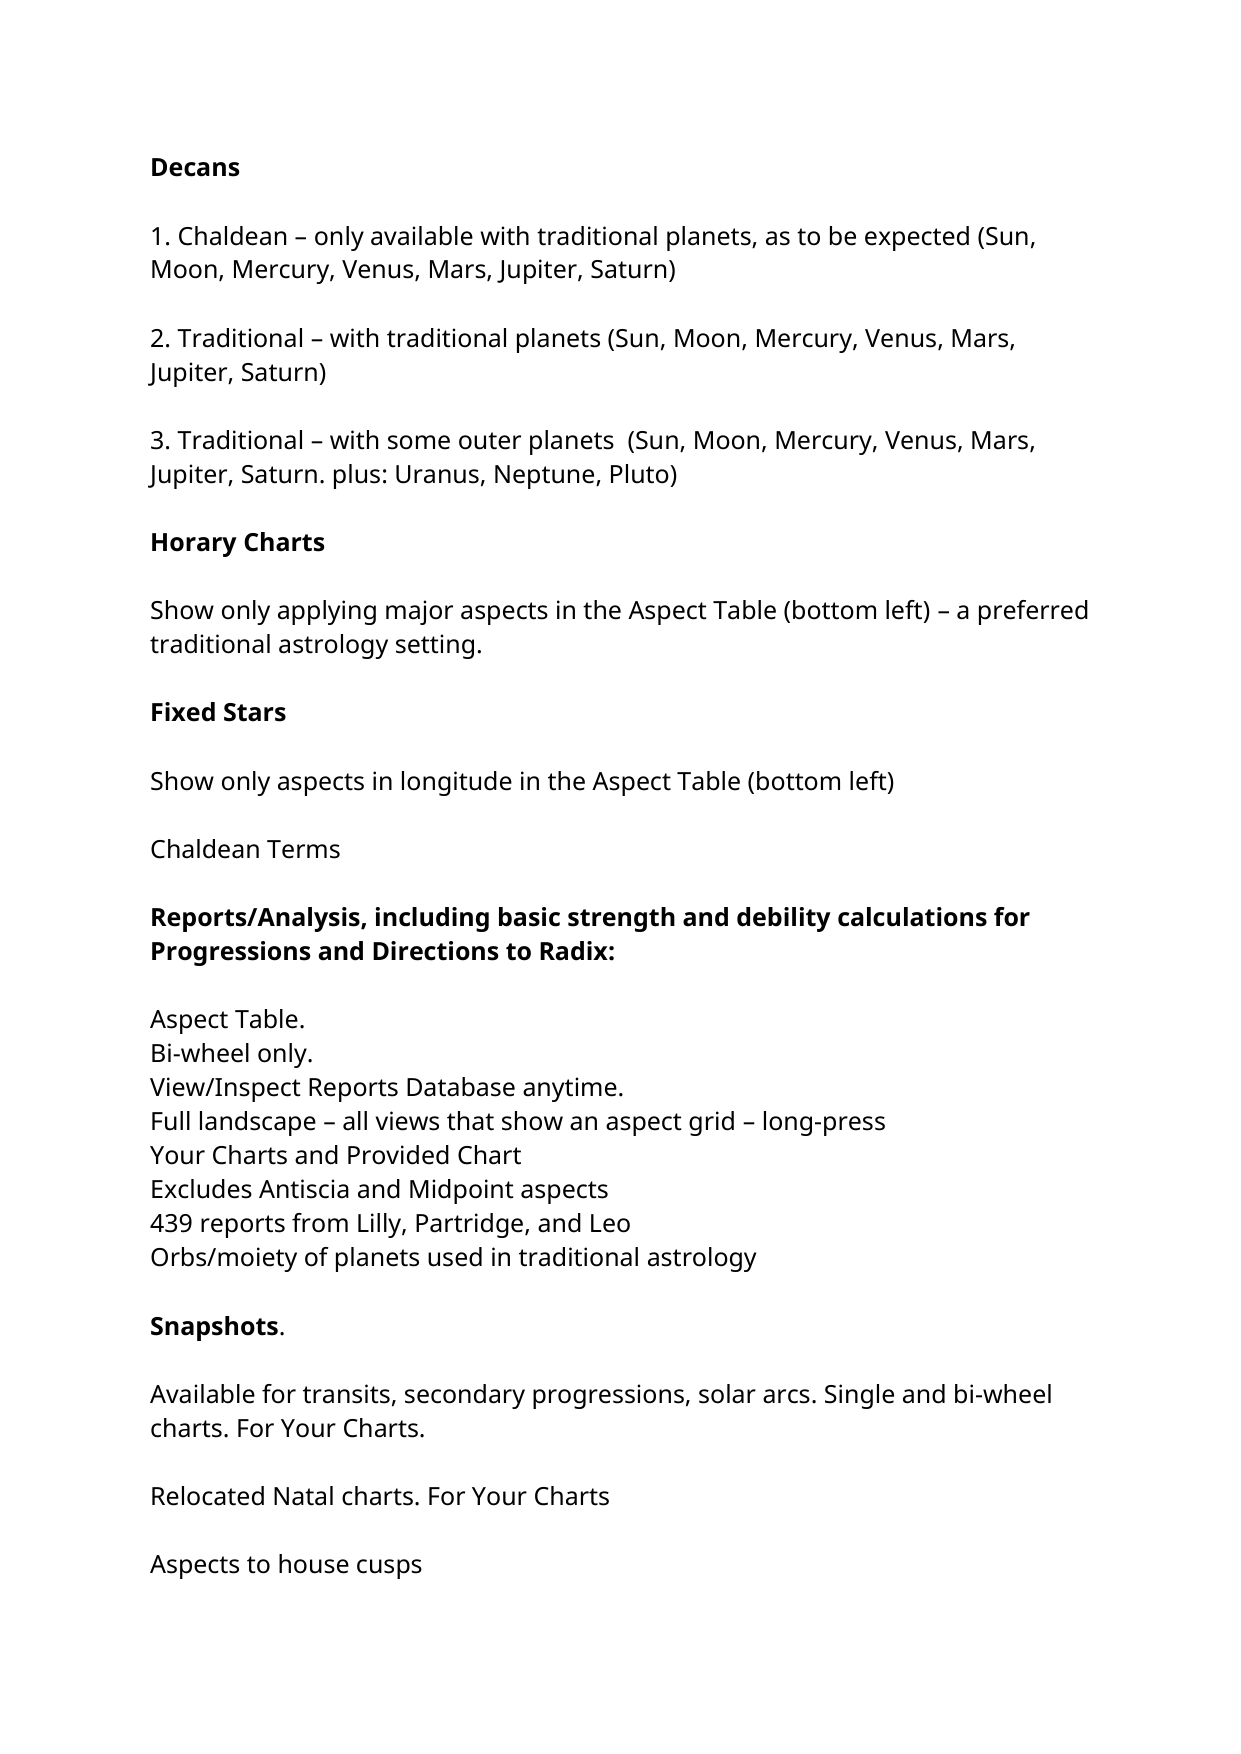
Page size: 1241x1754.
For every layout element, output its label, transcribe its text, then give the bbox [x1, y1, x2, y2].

text Fixed Stars [150, 695, 1090, 729]
text 439 reports from Lilly, Partridge, and Leo [150, 1206, 1090, 1240]
text 3. Traditional – with some outer planets (Sun, Moon, Mercury, Venus, Mars, Jupiter, Saturn. plus: Uranus, Neptune, Pluto) [150, 422, 1090, 491]
text Decans [150, 150, 1090, 184]
text Excludes Antiscia and Midpoint aspects [150, 1172, 1090, 1206]
text Aspects to house cusps [150, 1547, 1090, 1581]
text View/Inspect Reports Database anytime. [150, 1070, 1090, 1104]
text 1. Chaldean – only available with traditional planets, as to be expected (Sun, Moon, Mercury, Venus, Mars, Jupiter, Saturn) [150, 218, 1090, 286]
text Your Charts and Provided Chart [150, 1138, 1090, 1172]
text Show only applying major aspects in the Aspect Table (bottom left) – a preferred traditional astrology setting. [150, 593, 1090, 661]
text Orbs/moiety of planets used in traditional astrology [150, 1240, 1090, 1274]
text Aspect Table. [150, 1002, 1090, 1036]
text Available for transits, secondary progressions, solar arcs. Single and bi-wheel charts. For Your Charts. [150, 1376, 1090, 1444]
text Horary Charts [150, 525, 1090, 559]
text Show only aspects in longitude in the Aspect Table (bottom left) [150, 763, 1090, 797]
text Chaldean Terms [150, 831, 1090, 865]
text Full landscape – all views that show an aspect grid – long-press [150, 1104, 1090, 1138]
text Reports/Analysis, including basic strength and debility calculations for Progressions and Directions to Radix: [150, 899, 1090, 967]
text 2. Traditional – with traditional planets (Sun, Moon, Mercury, Venus, Mars, Jupiter, Saturn) [150, 320, 1090, 388]
text Relocated Natal charts. For Your Charts [150, 1478, 1090, 1512]
text Bi-wheel only. [150, 1036, 1090, 1070]
text Snapshots. [150, 1308, 1090, 1342]
